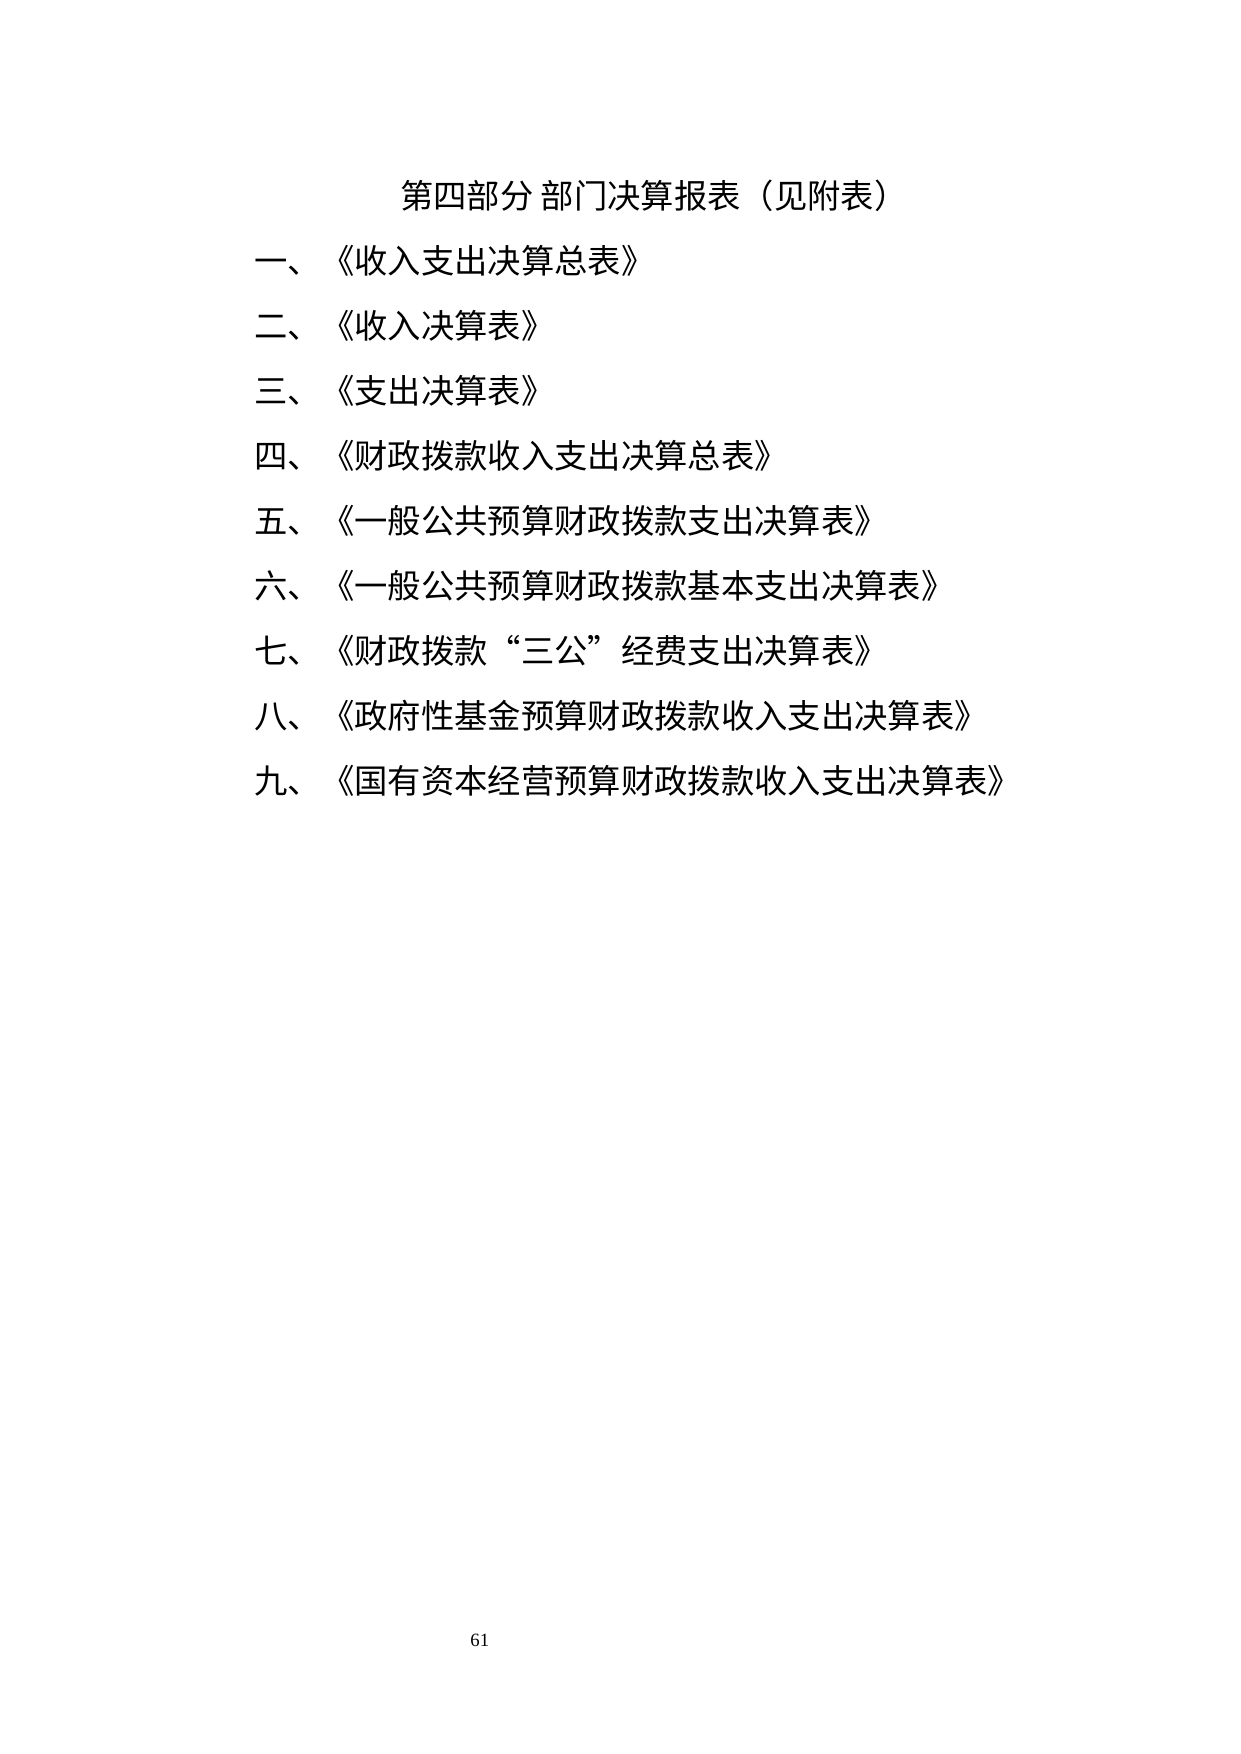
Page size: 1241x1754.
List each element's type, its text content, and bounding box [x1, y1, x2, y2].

text 五、《一般公共预算财政拨款支出决算表》 [187, 487, 1053, 552]
text 七、《财政拨款“三公”经费支出决算表》 [187, 617, 1053, 682]
text 三、《支出决算表》 [187, 357, 1053, 422]
text 六、《一般公共预算财政拨款基本支出决算表》 [187, 552, 1053, 617]
text 四、《财政拨款收入支出决算总表》 [187, 422, 1053, 487]
text 一、《收入支出决算总表》 [187, 227, 1053, 292]
text 九、《国有资本经营预算财政拨款收入支出决算表》 [187, 747, 1053, 812]
text 第四部分 部门决算报表（见附表） [187, 162, 1053, 227]
text 二、《收入决算表》 [187, 292, 1053, 357]
text 八、《政府性基金预算财政拨款收入支出决算表》 [187, 682, 1053, 747]
